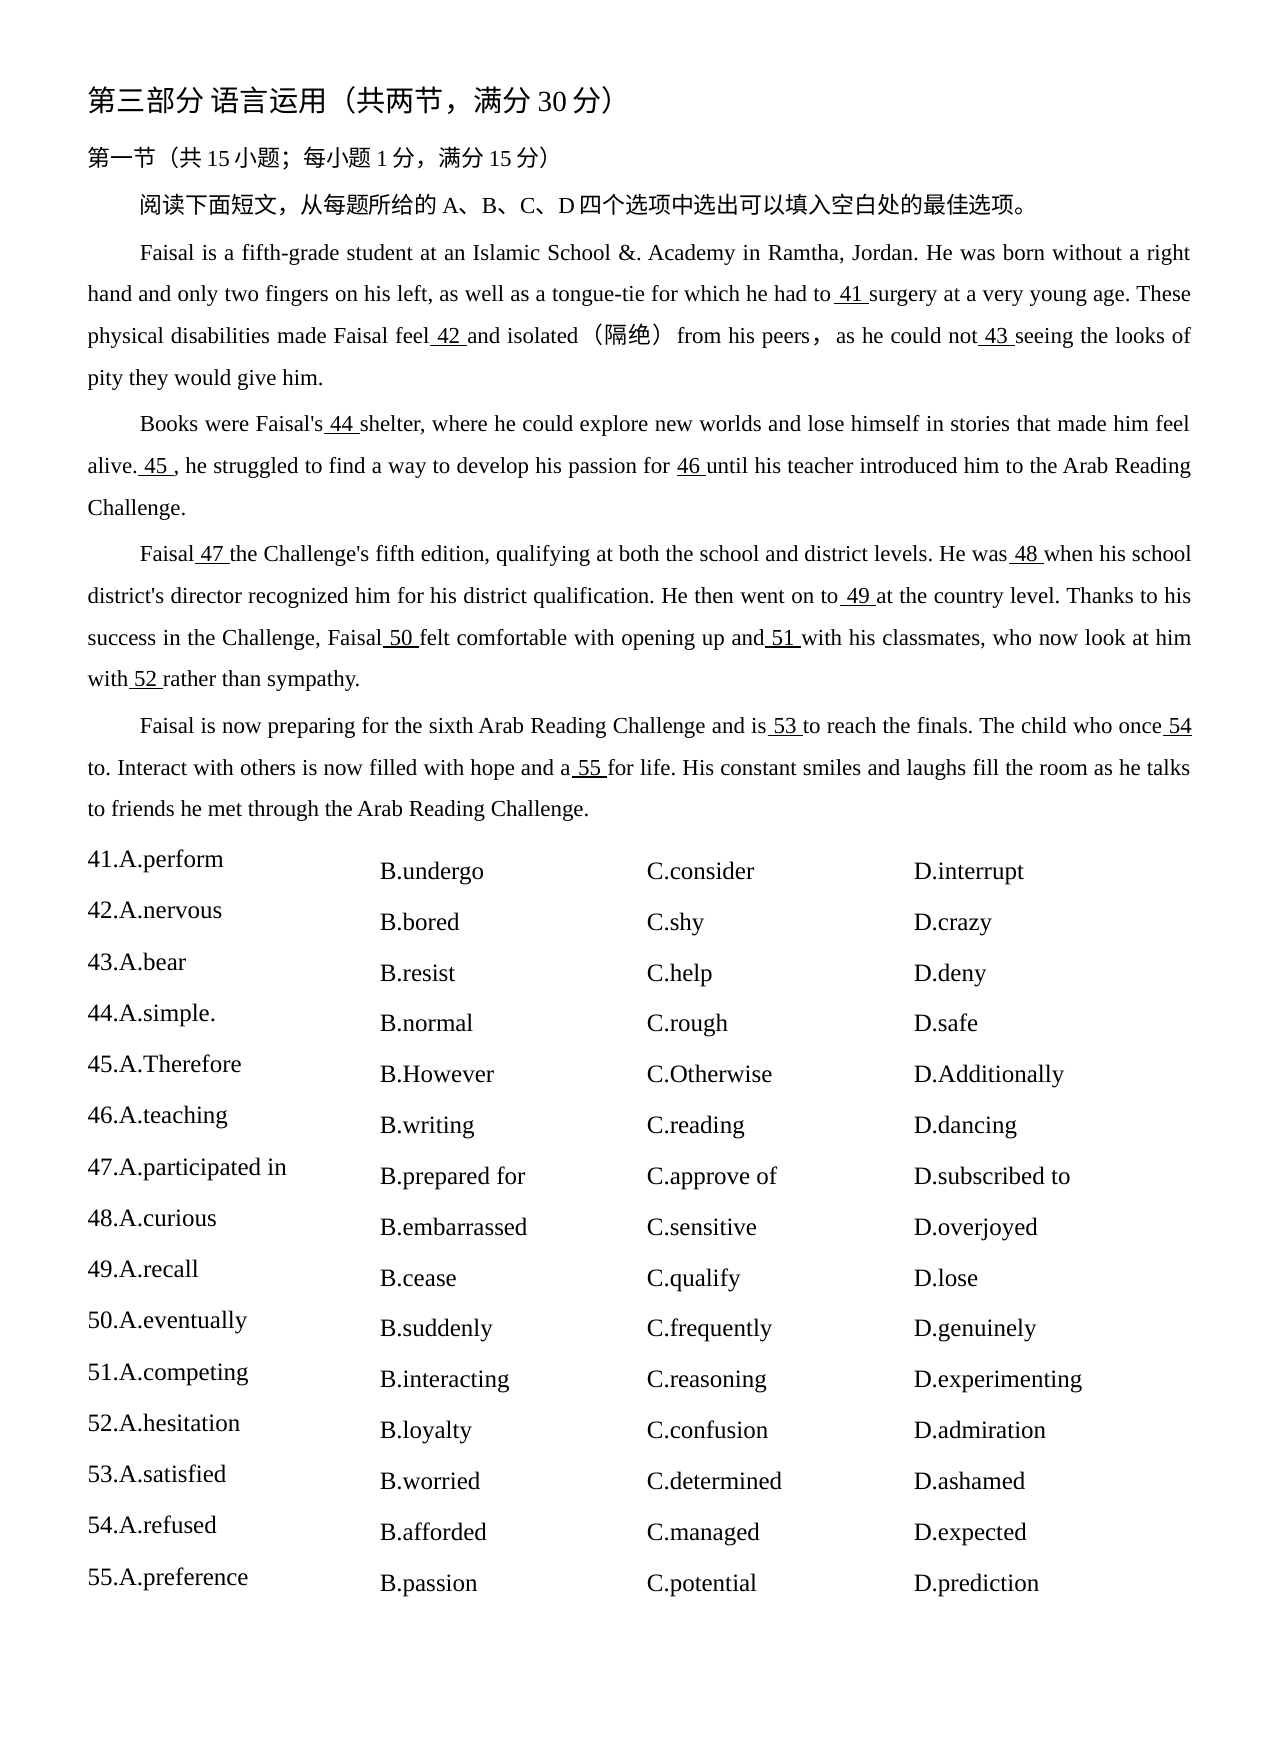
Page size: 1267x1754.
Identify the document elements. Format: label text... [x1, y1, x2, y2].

text C.qualify [647, 1249, 888, 1295]
text 阅读下面短文，从每题所给的A、B、C、D四个选项中选出可以填入空白处的最佳选项。 [87, 180, 1192, 222]
text C.confusion [647, 1402, 888, 1448]
text B.normal [379, 995, 622, 1041]
text C.determined [647, 1453, 888, 1498]
text D.Additionally [913, 1046, 1192, 1092]
text 52.A.hesitation [87, 1396, 354, 1440]
text D.lose [913, 1249, 1192, 1295]
text Faisal 47 the Challenge's fifth edition, qualifying at both the school and district levels. He was 48 when his school district's director recognized him for his district qualification. He then went on to 49 at the country level. Thanks to his success in the Challenge, Faisal 50 felt comfortable with opening up and 51 with his classmates, who now look at him with 52 rather than sympathy. [87, 528, 1192, 695]
text D.expected [913, 1503, 1192, 1549]
text D.dancing [913, 1097, 1192, 1143]
text Faisal is now preparing for the sixth Arab Reading Challenge and is 53 to reach the finals. The child who once 54 to. Interact with others is now filled with hope and a 55 for life. His constant smiles and laughs fill the room as he talks to friends he met through the Arab Reading Challenge. [87, 700, 1192, 825]
text B.resist [379, 944, 622, 990]
text B.loyalty [379, 1402, 622, 1448]
text D.overjoyed [913, 1198, 1192, 1244]
text B.worried [379, 1453, 622, 1498]
text C.rough [647, 995, 888, 1041]
text D.deny [913, 944, 1192, 990]
text Faisal is a fifth-grade student at an Islamic School &. Academy in Ramtha, Jordan. He was born without a right hand and only two fingers on his left, as well as a tongue-tie for which he had to 41 surgery at a very young age. These physical disabilities made Faisal feel 42 and isolated（隔绝）from his peers，as he could not 43 seeing the looks of pity they would give him. [87, 227, 1192, 393]
text 46.A.teaching [87, 1089, 354, 1132]
text B.prepared for [379, 1148, 622, 1193]
text C.shy [647, 893, 888, 939]
text B.However [379, 1046, 622, 1092]
text Books were Faisal's 44 shelter, where he could explore new worlds and lose himself in stories that made him feel alive. 45 , he struggled to find a way to develop his passion for 46 until his teacher introduced him to the Arab Reading Challenge. [87, 398, 1192, 523]
text 48.A.curious [87, 1191, 354, 1235]
text 55.A.preference [87, 1550, 354, 1594]
text C.Otherwise [647, 1046, 888, 1092]
text 43.A.bear [87, 935, 354, 979]
text 47.A.participated in [87, 1140, 354, 1184]
text 50.A.eventually [87, 1294, 354, 1337]
text D.interrupt [913, 843, 1192, 888]
text B.bored [379, 893, 622, 939]
text D.genuinely [913, 1300, 1192, 1346]
text 44.A.simple. [87, 986, 354, 1030]
text C.reading [647, 1097, 888, 1143]
text B.interacting [379, 1351, 622, 1397]
text 54.A.refused [87, 1499, 354, 1542]
text C.managed [647, 1503, 888, 1549]
text 53.A.satisfied [87, 1447, 354, 1491]
text D.admiration [913, 1402, 1192, 1448]
text B.cease [379, 1249, 622, 1295]
text D.subscribed to [913, 1148, 1192, 1193]
text D.ashamed [913, 1453, 1192, 1498]
text C.frequently [647, 1300, 888, 1346]
text B.suddenly [379, 1300, 622, 1346]
text B.writing [379, 1097, 622, 1143]
text B.afforded [379, 1503, 622, 1549]
text C.approve of [647, 1148, 888, 1193]
text B.embarrassed [379, 1198, 622, 1244]
text D.prediction [913, 1554, 1192, 1600]
text 第三部分 语言运用（共两节，满分30分） [87, 75, 1192, 121]
text D.safe [913, 995, 1192, 1041]
text B.passion [379, 1554, 622, 1600]
text C.sensitive [647, 1198, 888, 1244]
text 42.A.nervous [87, 884, 354, 927]
text 45.A.Therefore [87, 1037, 354, 1081]
text C.help [647, 944, 888, 990]
text 51.A.competing [87, 1345, 354, 1389]
text D.crazy [913, 893, 1192, 939]
text 49.A.recall [87, 1242, 354, 1286]
text C.potential [647, 1554, 888, 1600]
text B.undergo [379, 843, 622, 888]
text C.reasoning [647, 1351, 888, 1397]
text D.experimenting [913, 1351, 1192, 1397]
text 41.A.perform [87, 832, 354, 876]
text 第一节（共15小题；每小题1分，满分15分） [87, 133, 1192, 175]
text C.consider [647, 843, 888, 888]
